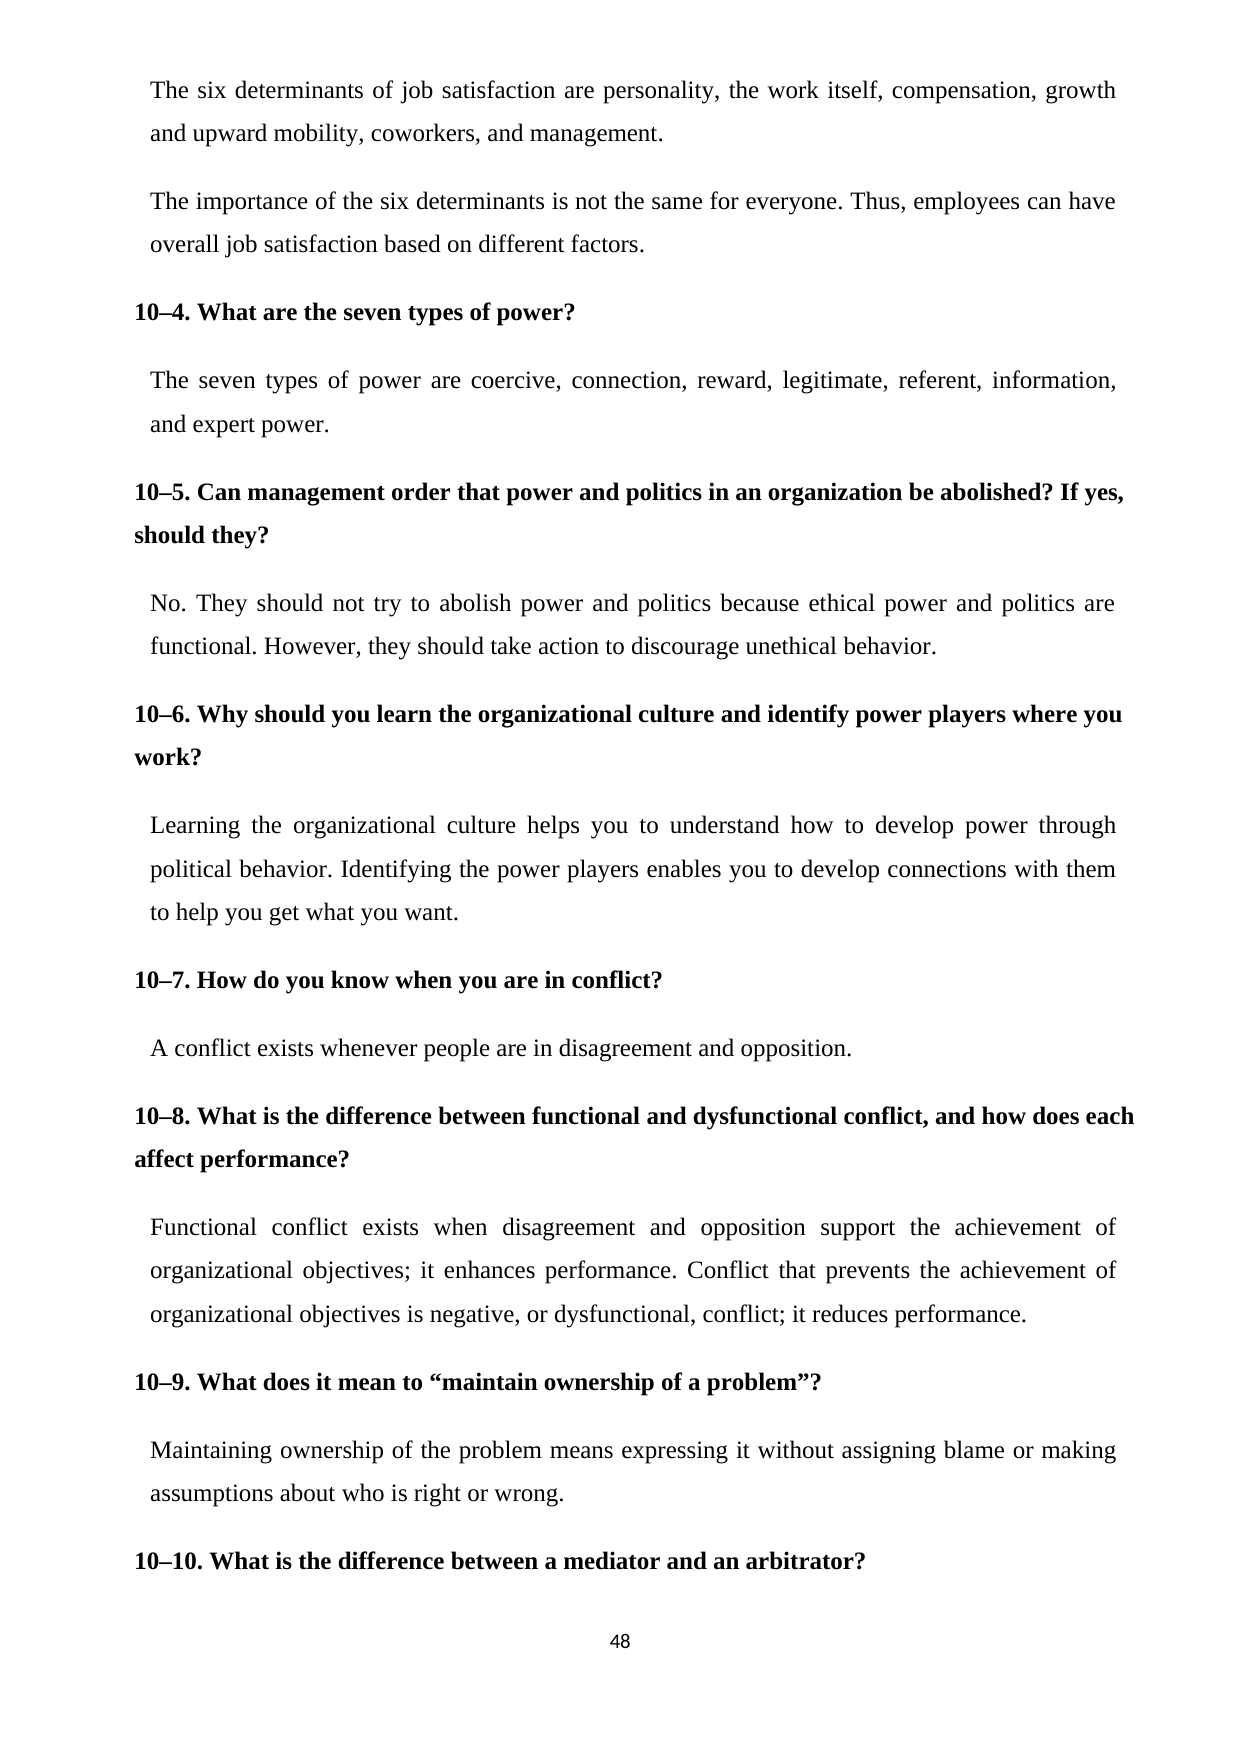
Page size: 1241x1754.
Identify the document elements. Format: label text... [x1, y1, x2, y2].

list 10–10. What is the difference between a mediator and an arbitrator? [134, 1546, 1165, 1575]
list 10–4. What are the seven types of power? [134, 297, 1165, 326]
list 10–6. Why should you learn the organizational culture and identify power players where you work? [134, 699, 1165, 771]
text The seven types of power are coercive, connection, reward, legitimate, referent, information, and expert power. [150, 366, 1117, 437]
text No. They should not try to abolish power and politics because ethical power and politics are functional. However, they should take action to discourage unethical behavior. [150, 588, 1117, 660]
text The importance of the six determinants is not the same for everyone. Thus, employees can have overall job satisfaction based on different factors. [150, 186, 1117, 258]
list 10–9. What does it mean to “maintain ownership of a problem”? [134, 1367, 1165, 1396]
text A conflict exists whenever people are in disagreement and opposition. [150, 1033, 1117, 1062]
list 10–7. How do you know when you are in conflict? [134, 965, 1165, 994]
text Functional conflict exists when disagreement and opposition support the achievement of organizational objectives; it enhances performance. Conflict that prevents the achievement of organizational objectives is negative, or dysfunctional, conflict; it reduces performance. [150, 1212, 1117, 1327]
text Maintaining ownership of the problem means expressing it without assigning blame or making assumptions about who is right or wrong. [150, 1435, 1117, 1507]
text Learning the organizational culture helps you to understand how to develop power through political behavior. Identifying the power players enables you to develop connections with them to help you get what you want. [150, 811, 1117, 926]
list 10–8. What is the difference between functional and dysfunctional conflict, and how does each affect performance? [134, 1101, 1165, 1173]
text The six determinants of job satisfaction are personality, the work itself, compensation, growth and upward mobility, coworkers, and management. [150, 75, 1117, 147]
list 10–5. Can management order that power and politics in an organization be abolished? If yes, should they? [134, 477, 1165, 549]
